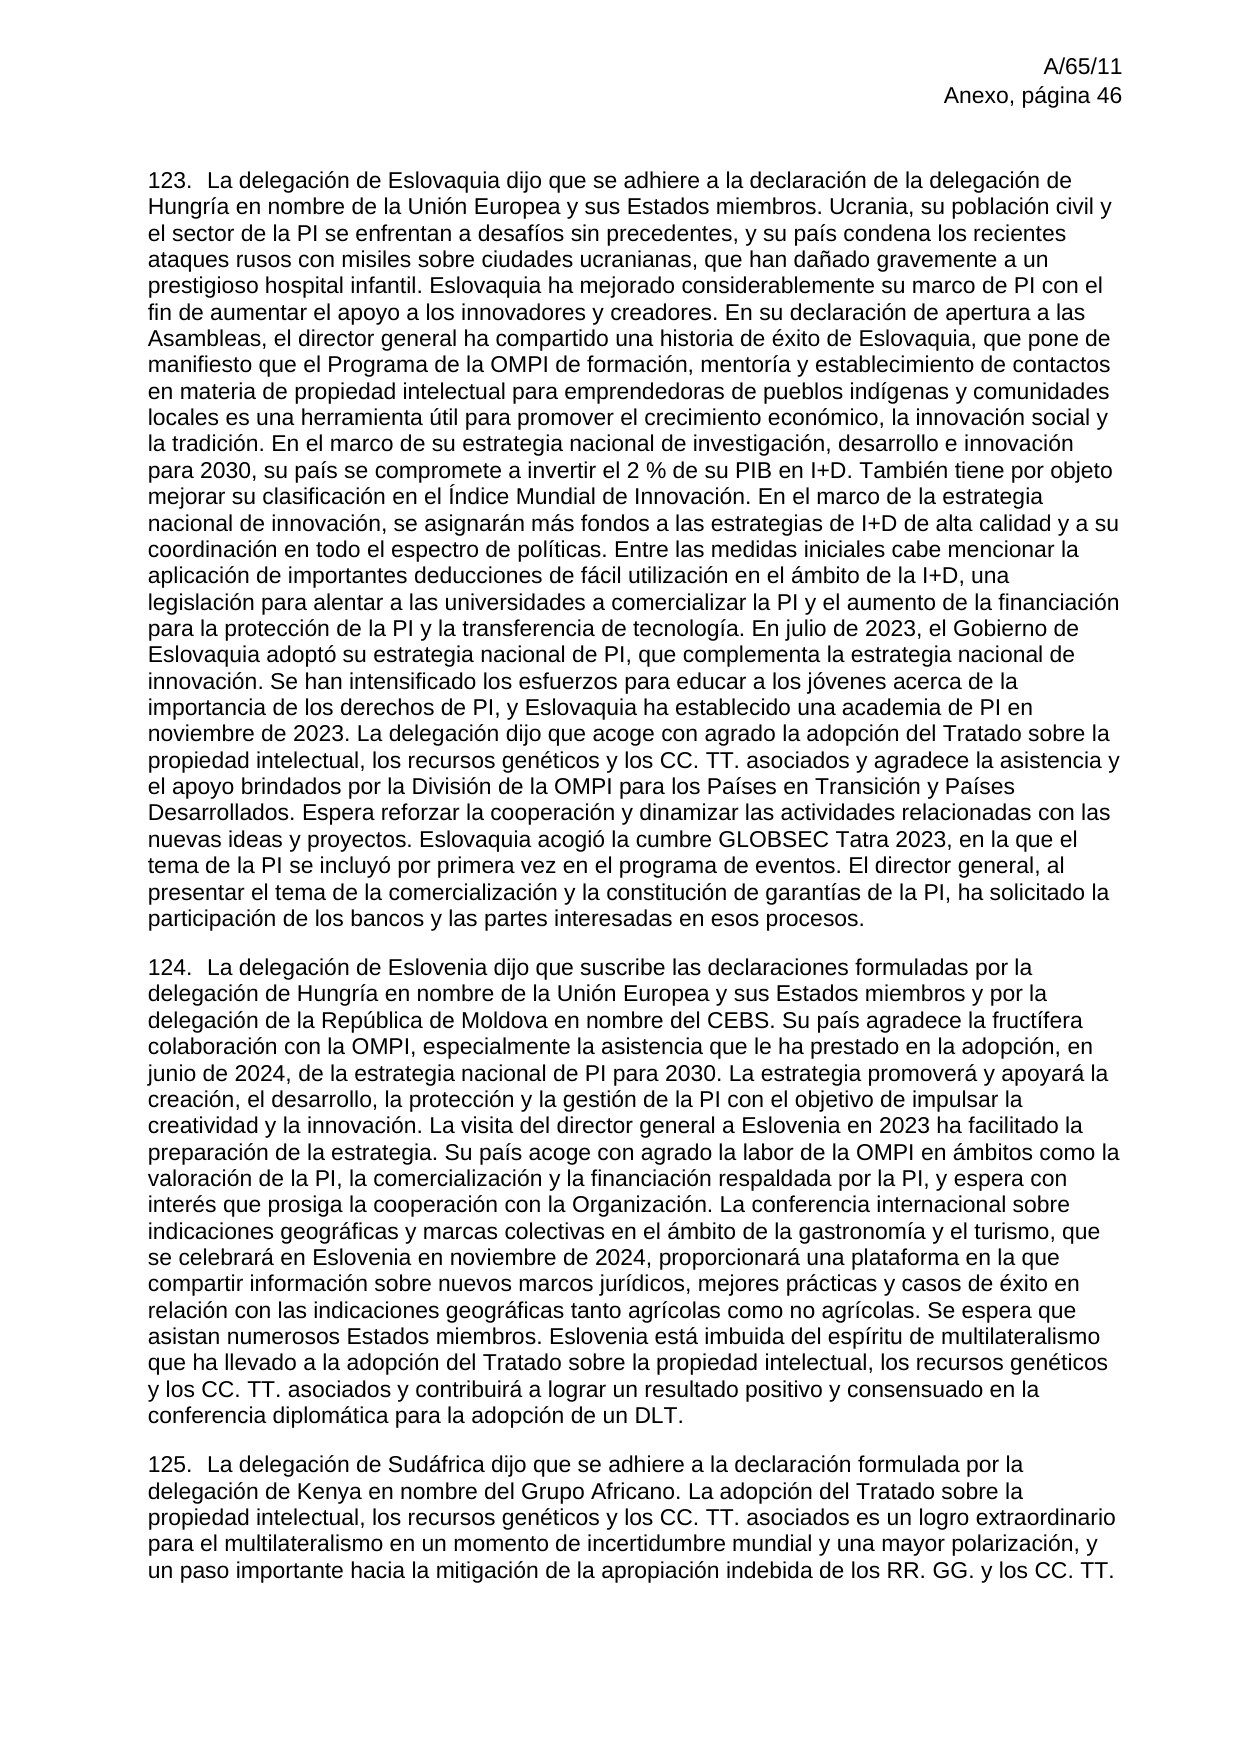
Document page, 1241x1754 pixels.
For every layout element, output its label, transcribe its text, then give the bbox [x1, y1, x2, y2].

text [148, 1451, 1122, 1583]
text La delegación de Eslovaquia dijo que se adhiere a la declaración de la delegación de Hungría en nombre de la Unión Europea y sus Estados miembros. Ucrania, su población civil y el sector de la PI se enfrentan a desafíos sin precedentes, y su país condena los recientes ataques rusos con misiles sobre ciudades ucranianas, que han dañado gravemente a un prestigioso hospital infantil. Eslovaquia ha mejorado considerablemente su marco de PI con el fin de aumentar el apoyo a los innovadores y creadores. En su declaración de apertura a las Asambleas, el director general ha compartido una historia de éxito de Eslovaquia, que pone de manifiesto que el Programa de la OMPI de formación, mentoría y establecimiento de contactos en materia de propiedad intelectual para emprendedoras de pueblos indígenas y comunidades locales es una herramienta útil para promover el crecimiento económico, la innovación social y la tradición. En el marco de su estrategia nacional de investigación, desarrollo e innovación para 2030, su país se compromete a invertir el 2 % de su PIB en I+D. También tiene por objeto mejorar su clasificación en el Índice Mundial de Innovación. En el marco de la estrategia nacional de innovación, se asignarán más fondos a las estrategias de I+D de alta calidad y a su coordinación en todo el espectro de políticas. Entre las medidas iniciales cabe mencionar la aplicación de importantes deducciones de fácil utilización en el ámbito de la I+D, una legislación para alentar a las universidades a comercializar la PI y el aumento de la financiación para la protección de la PI y la transferencia de tecnología. En julio de 2023, el Gobierno de Eslovaquia adoptó su estrategia nacional de PI, que complementa la estrategia nacional de innovación. Se han intensificado los esfuerzos para educar a los jóvenes acerca de la importancia de los derechos de PI, y Eslovaquia ha establecido una academia de PI en noviembre de 2023. La delegación dijo que acoge con agrado la adopción del Tratado sobre la propiedad intelectual, los recursos genéticos y los CC. TT. asociados y agradece la asistencia y el apoyo brindados por la División de la OMPI para los Países en Transición y Países Desarrollados. Espera reforzar la cooperación y dinamizar las actividades relacionadas con las nuevas ideas y proyectos. Eslovaquia acogió la cumbre GLOBSEC Tatra 2023, en la que el tema de la PI se incluyó por primera vez en el programa de eventos. El director general, al presentar el tema de la comercialización y la constitución de garantías de la PI, ha solicitado la participación de los bancos y las partes interesadas en esos procesos. [148, 167, 1122, 931]
text La delegación de Eslovenia dijo que suscribe las declaraciones formuladas por la delegación de Hungría en nombre de la Unión Europea y sus Estados miembros y por la delegación de la República de Moldova en nombre del CEBS. Su país agradece la fructífera colaboración con la OMPI, especialmente la asistencia que le ha prestado en la adopción, en junio de 2024, de la estrategia nacional de PI para 2030. La estrategia promoverá y apoyará la creación, el desarrollo, la protección y la gestión de la PI con el objetivo de impulsar la creatividad y la innovación. La visita del director general a Eslovenia en 2023 ha facilitado la preparación de la estrategia. Su país acoge con agrado la labor de la OMPI en ámbitos como la valoración de la PI, la comercialización y la financiación respaldada por la PI, y espera con interés que prosiga la cooperación con la Organización. La conferencia internacional sobre indicaciones geográficas y marcas colectivas en el ámbito de la gastronomía y el turismo, que se celebrará en Eslovenia en noviembre de 2024, proporcionará una plataforma en la que compartir información sobre nuevos marcos jurídicos, mejores prácticas y casos de éxito en relación con las indicaciones geográficas tanto agrícolas como no agrícolas. Se espera que asistan numerosos Estados miembros. Eslovenia está imbuida del espíritu de multilateralismo que ha llevado a la adopción del Tratado sobre la propiedad intelectual, los recursos genéticos y los CC. TT. asociados y contribuirá a lograr un resultado positivo y consensuado en la conferencia diplomática para la adopción de un DLT. [148, 954, 1122, 1428]
